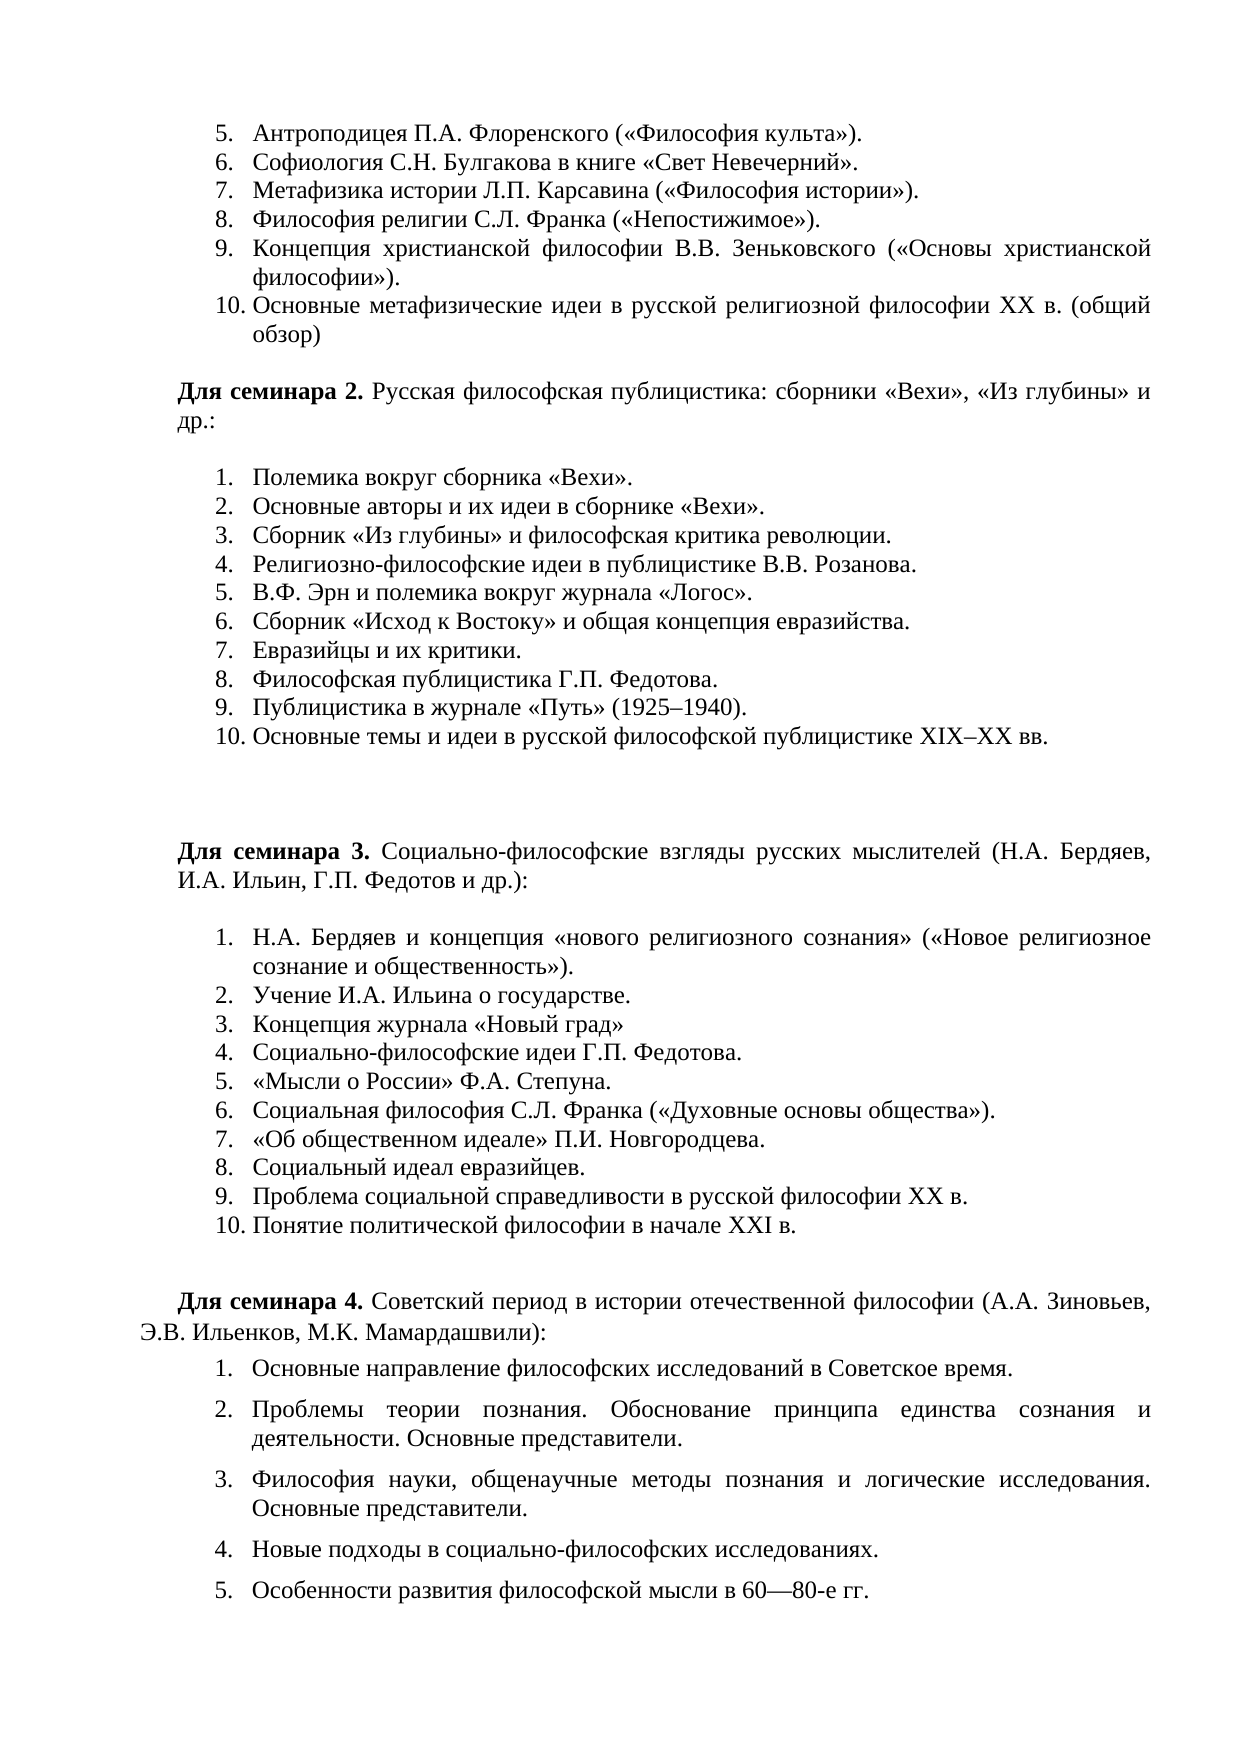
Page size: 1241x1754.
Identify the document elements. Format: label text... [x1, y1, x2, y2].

list «Об общественном идеале» П.И. Новгородцева. [215, 1124, 1152, 1152]
list Философия религии С.Л. Франка («Непостижимое»). [215, 204, 1152, 233]
list Н.А. Бердяев и концепция «нового религиозного сознания» («Новое религиозное сознание и общественность»). [215, 922, 1152, 980]
list Социальная философия С.Л. Франка («Духовные основы общества»). [215, 1095, 1152, 1124]
list Социально-философские идеи Г.П. Федотова. [215, 1037, 1152, 1066]
text Для семинара 2. Русская философская публицистика: сборники «Вехи», «Из глубины» и др.: [177, 376, 1152, 434]
list Философия науки, общенаучные методы познания и логические исследования. Основные представители. [214, 1464, 1152, 1521]
list Метафизика истории Л.П. Карсавина («Философия истории»). [215, 176, 1152, 204]
list Антроподицея П.А. Флоренского («Философия культа»). [215, 118, 1152, 147]
list Основные метафизические идеи в русской религиозной философии ХХ в. (общий обзор) [215, 291, 1152, 348]
list Проблемы теории познания. Обоснование принципа единства сознания и деятельности. Основные представители. [214, 1394, 1152, 1451]
list «Мысли о России» Ф.А. Степуна. [215, 1066, 1152, 1095]
list Публицистика в журнале «Путь» (1925–1940). [215, 692, 1152, 721]
text Для семинара 3. Социально-философские взгляды русских мыслителей (Н.А. Бердяев, И.А. Ильин, Г.П. Федотов и др.): [177, 836, 1152, 894]
list Полемика вокруг сборника «Вехи». [215, 462, 1152, 491]
list Основные направление философских исследований в Советское время. [214, 1353, 1152, 1381]
list Софиология С.Н. Булгакова в книге «Свет Невечерний». [215, 147, 1152, 176]
list Концепция христианской философии В.В. Зеньковского («Основы христианской философии»). [215, 233, 1152, 291]
list Сборник «Исход к Востоку» и общая концепция евразийства. [215, 606, 1152, 635]
list Сборник «Из глубины» и философская критика революции. [215, 520, 1152, 549]
list Особенности развития философской мысли в 60—80-е гг. [214, 1575, 1152, 1604]
list Философская публицистика Г.П. Федотова. [215, 664, 1152, 692]
list Основные авторы и их идеи в сборнике «Вехи». [215, 491, 1152, 520]
list Концепция журнала «Новый град» [215, 1009, 1152, 1037]
text Для семинара 4. Советский период в истории отечественной философии (А.А. Зиновьев, Э.В. Ильенков, М.К. Мамардашвили): [140, 1285, 1152, 1346]
list Понятие политической философии в начале XXI в. [215, 1210, 1152, 1239]
list Новые подходы в социально-философских исследованиях. [214, 1534, 1152, 1563]
list Социальный идеал евразийцев. [215, 1152, 1152, 1181]
list Евразийцы и их критики. [215, 635, 1152, 664]
list В.Ф. Эрн и полемика вокруг журнала «Логос». [215, 577, 1152, 606]
list Основные темы и идеи в русской философской публицистике XIX–XX вв. [215, 721, 1152, 750]
list Учение И.А. Ильина о государстве. [215, 980, 1152, 1009]
list Проблема социальной справедливости в русской философии ХХ в. [215, 1181, 1152, 1210]
list Религиозно-философские идеи в публицистике В.В. Розанова. [215, 549, 1152, 577]
